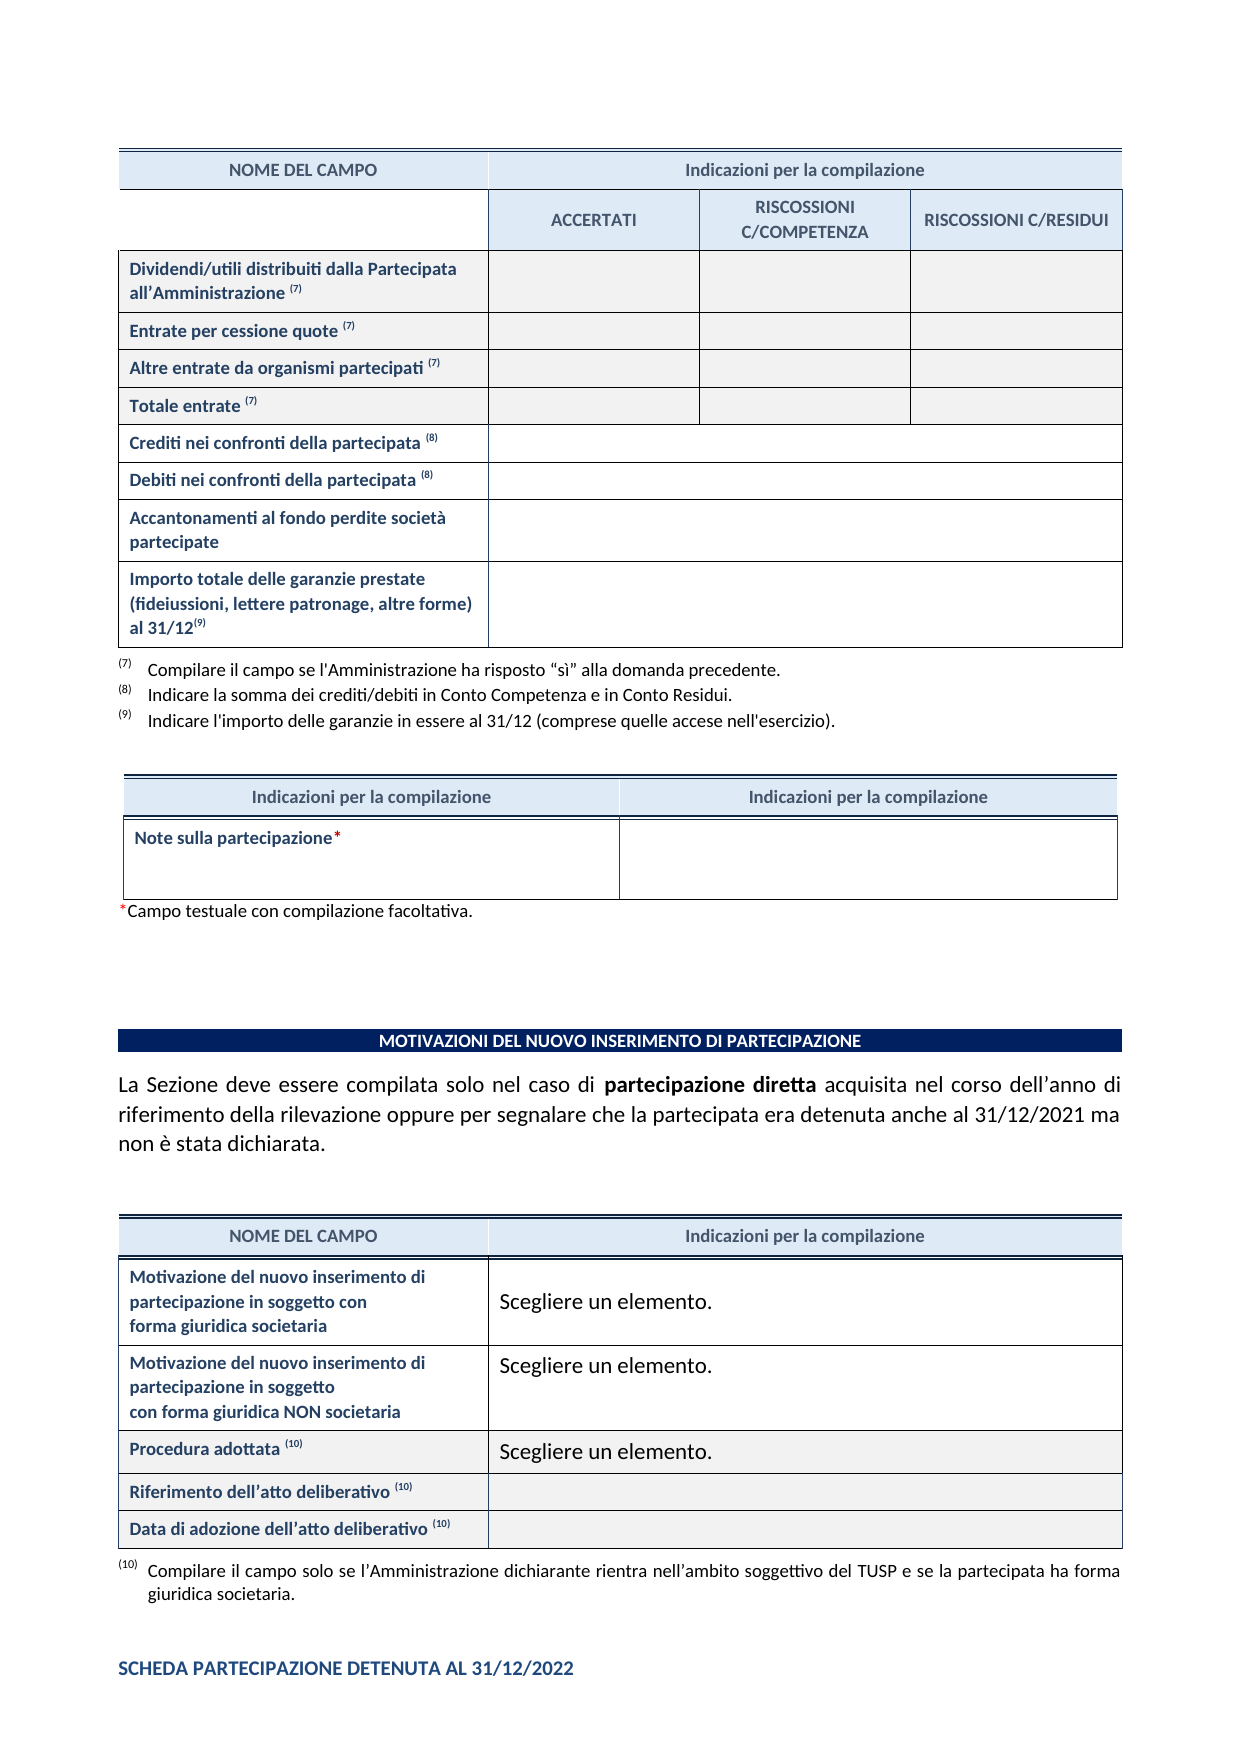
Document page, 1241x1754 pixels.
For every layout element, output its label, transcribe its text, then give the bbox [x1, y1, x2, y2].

table_cell Debiti nei confronti della partecipata (8) [119, 463, 488, 499]
table_header NOME DEL CAMPO [119, 152, 488, 189]
table_cell [911, 350, 1122, 387]
table_cell Altre entrate da organismi partecipati (7) [119, 350, 488, 387]
table_cell Entrate per cessione quote (7) [119, 313, 488, 349]
table_cell [489, 313, 699, 349]
text Motivazioni del nuovo inserimento di partecipazione [118, 1029, 1122, 1052]
table_cell [120, 190, 488, 250]
list Compilare il campo solo se l’Amministrazione dichiarante rientra nell’ambito soggettivo del TUSP e se la partecipata ha forma giuridica societaria. [118, 1557, 1122, 1605]
list Indicare la somma dei crediti/debiti in Conto Competenza e in Conto Residui. [118, 681, 1122, 707]
table_header Indicazioni per la compilazione [124, 779, 619, 815]
list Indicare l'importo delle garanzie in essere al 31/12 (comprese quelle accese nell'esercizio). [118, 707, 1122, 732]
table_cell Procedura adottata (10) [119, 1431, 488, 1473]
table_cell Note sulla partecipazione* [124, 820, 619, 898]
table_cell [489, 251, 699, 312]
table_cell [911, 251, 1122, 312]
table_cell [911, 313, 1122, 349]
table_header Indicazioni per la compilazione [620, 779, 1117, 815]
table_cell Riferimento dell’atto deliberativo (10) [119, 1474, 488, 1510]
text La Sezione deve essere compilata solo nel caso di partecipazione diretta acquisita nel corso dell’anno di riferimento della rilevazione oppure per segnalare che la partecipata era detenuta anche al 31/12/2021 ma non è stata dichiarata. [118, 1070, 1122, 1158]
table_cell Motivazione del nuovo inserimento di partecipazione in soggetto con forma giuridica NON societaria [119, 1346, 488, 1430]
table_cell RISCOSSIONI C/RESIDUI [911, 190, 1122, 250]
table_cell [489, 1511, 1122, 1548]
table_cell Totale entrate (7) [119, 388, 488, 424]
table_cell Crediti nei confronti della partecipata (8) [119, 425, 488, 462]
table_cell Data di adozione dell’atto deliberativo (10) [119, 1511, 488, 1548]
text *Campo testuale con compilazione facoltativa. [118, 899, 1122, 922]
table_cell Dividendi/utili distribuiti dalla Partecipata all’Amministrazione (7) [119, 251, 488, 312]
table_cell [700, 350, 910, 387]
table_cell [489, 463, 1122, 499]
table_cell [489, 350, 699, 387]
table_header Indicazioni per la compilazione [489, 1219, 1122, 1255]
table_cell Importo totale delle garanzie prestate (fideiussioni, lettere patronage, altre forme) al 31/12(9) [119, 562, 488, 647]
table_cell Motivazione del nuovo inserimento di partecipazione in soggetto con forma giuridica societaria [119, 1260, 488, 1344]
table_cell [620, 820, 1117, 898]
table_cell [700, 251, 910, 312]
table_cell Accantonamenti al fondo perdite società partecipate [119, 500, 488, 561]
table_cell [489, 500, 1122, 561]
table_cell [700, 388, 910, 424]
list Compilare il campo se l'Amministrazione ha risposto “sì” alla domanda precedente. [118, 656, 1122, 681]
table_cell [489, 388, 699, 424]
table_cell [700, 313, 910, 349]
table_cell [911, 388, 1122, 424]
table_cell RISCOSSIONI C/COMPETENZA [700, 190, 910, 250]
table_cell [489, 562, 1122, 647]
table_header NOME DEL CAMPO [119, 1219, 488, 1255]
table_header Indicazioni per la compilazione [489, 152, 1122, 189]
table_cell [489, 1474, 1122, 1510]
table_cell ACCERTATI [489, 190, 699, 250]
table_cell [489, 425, 1122, 462]
